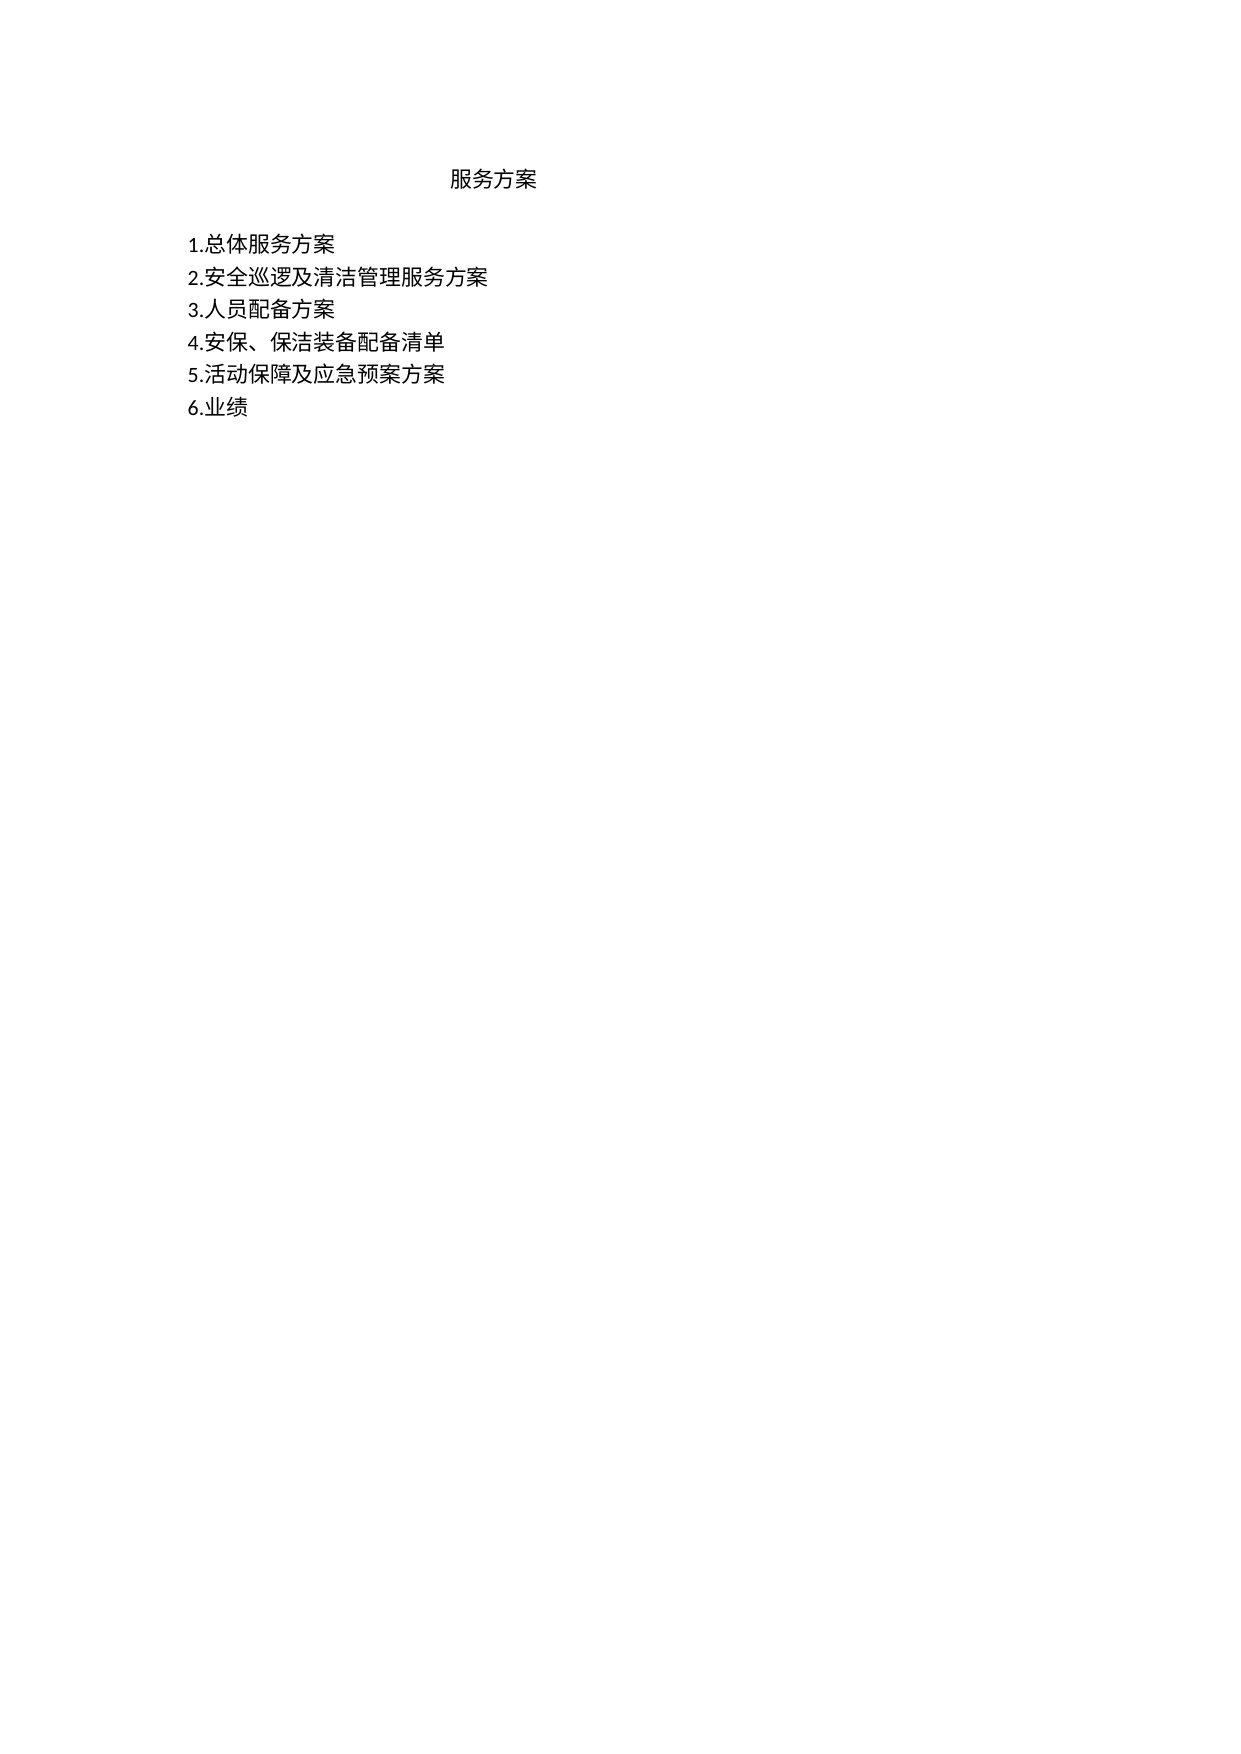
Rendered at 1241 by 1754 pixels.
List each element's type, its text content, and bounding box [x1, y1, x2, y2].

text 3.人员配备方案 [187, 292, 1053, 324]
text 4.安保、保洁装备配备清单 [187, 324, 1053, 357]
text 5.活动保障及应急预案方案 [187, 357, 1053, 389]
text 6.业绩 [187, 389, 1053, 422]
text 1.总体服务方案 [187, 227, 1053, 259]
text 2.安全巡逻及清洁管理服务方案 [187, 259, 1053, 292]
text 服务方案 [187, 162, 1053, 194]
